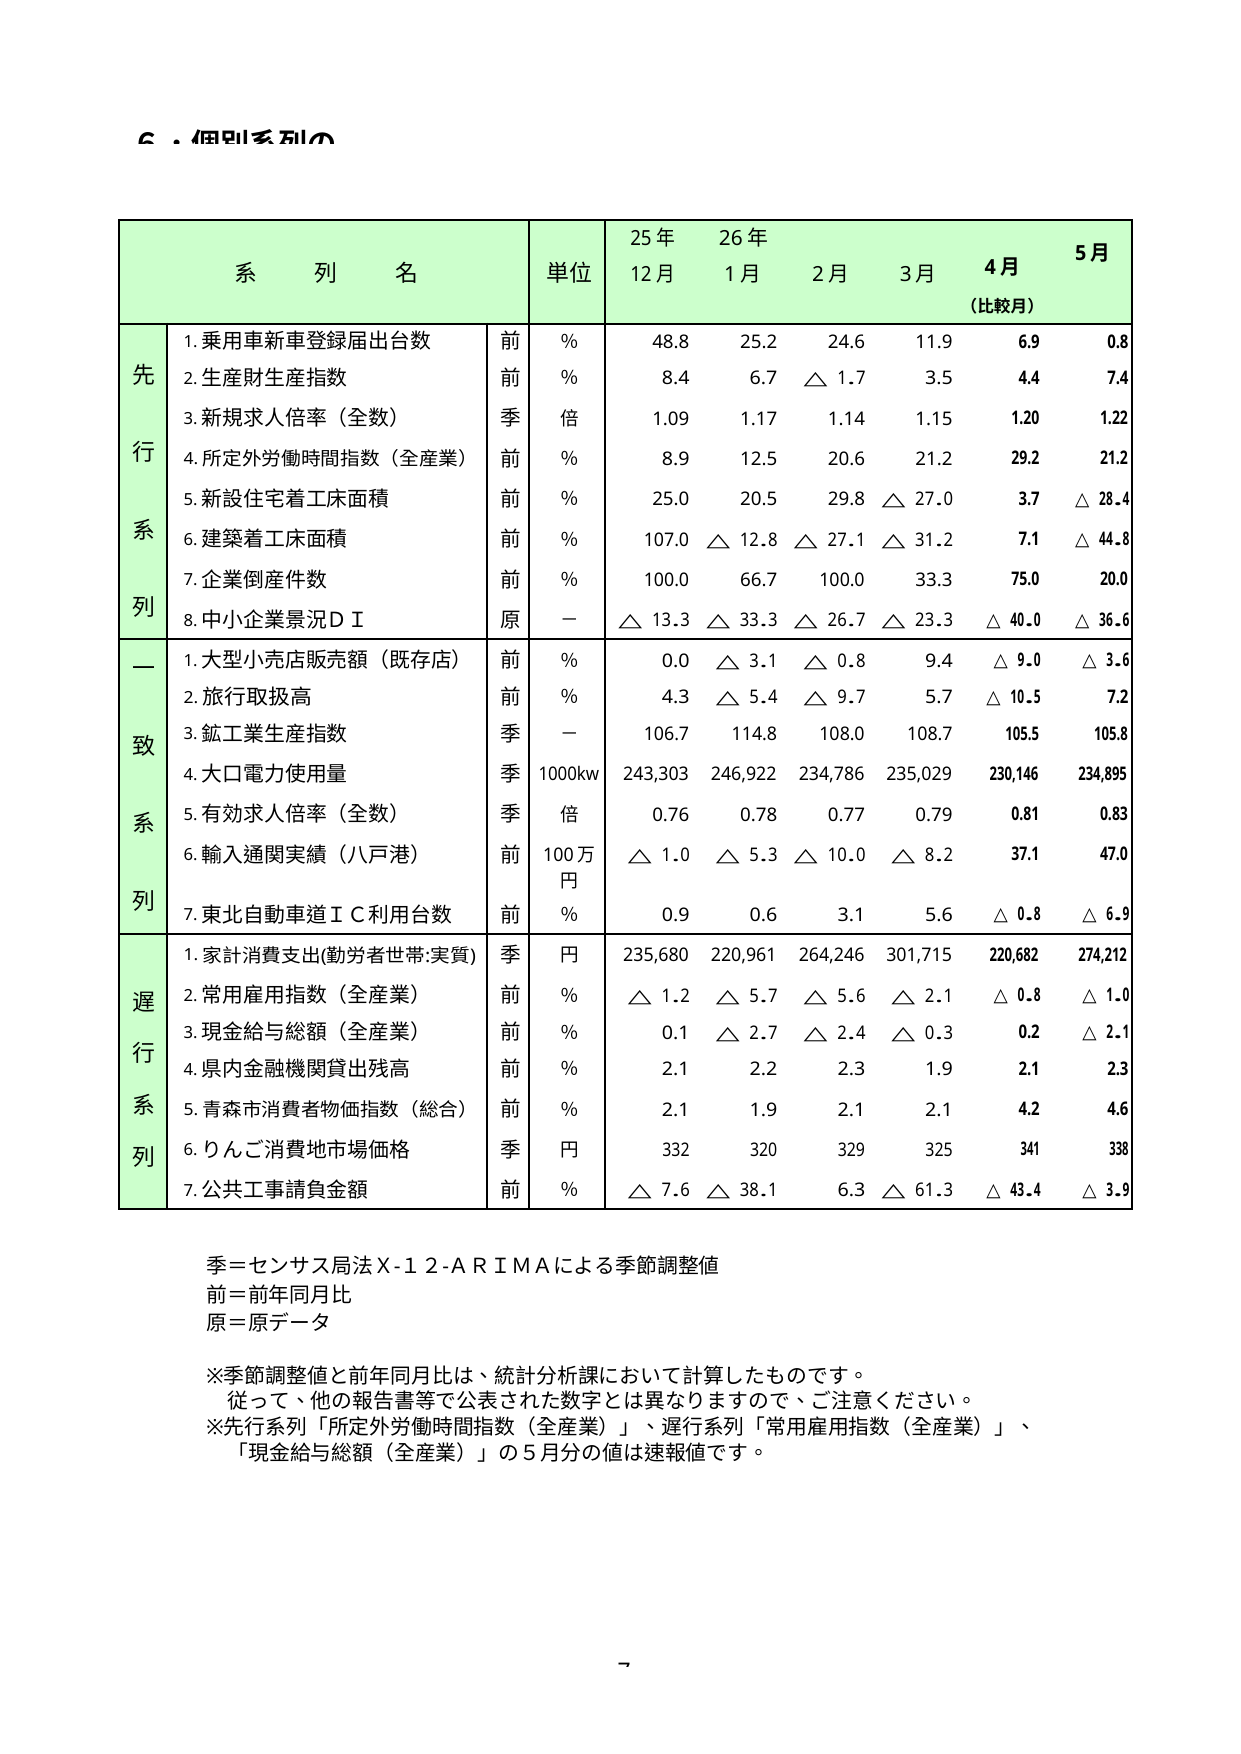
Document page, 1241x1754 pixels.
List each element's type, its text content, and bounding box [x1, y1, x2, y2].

table_cell 季 [488, 792, 528, 832]
table_cell 325 [876, 1127, 955, 1168]
table_cell △ 5.6 [788, 973, 876, 1012]
table_cell 円 [530, 1127, 604, 1168]
table_cell 前 [488, 557, 528, 598]
table_cell 0.0 [606, 640, 700, 677]
table_cell ％ [530, 557, 604, 598]
table_cell 341 [955, 1127, 1052, 1168]
table_cell 4.4 [955, 358, 1052, 396]
table_cell 前 [488, 1012, 528, 1048]
table_cell △ 13.3 [606, 598, 700, 638]
table_cell 4.3 [606, 677, 700, 713]
table_cell 0.1 [606, 1012, 700, 1048]
table_cell 1.22 [1052, 396, 1131, 436]
table_header 26年 1月 [700, 221, 788, 323]
table_cell ％ [530, 893, 604, 933]
table_cell 243,303 [606, 752, 700, 792]
text 従って、他の報告書等で公表された数字とは異なりますので、ご注意ください。 [227, 1388, 1159, 1414]
table_cell 108.7 [876, 713, 955, 752]
table_cell 25.0 [606, 477, 700, 517]
table_cell 105.5 [955, 713, 1052, 752]
table_cell 9.4 [876, 640, 955, 677]
table_cell △ 0.8 [788, 640, 876, 677]
table_cell 前 [488, 477, 528, 517]
table_cell 3.5 [876, 358, 955, 396]
table_cell 75.0 [955, 557, 1052, 598]
table_cell 前 [488, 1049, 528, 1087]
table_cell ％ [530, 640, 604, 677]
table_cell 前 [488, 1168, 528, 1208]
table_cell △ 44.8 [1052, 517, 1131, 557]
table_cell 3. 新規求人倍率（全数） [168, 396, 486, 436]
table_cell 235,029 [876, 752, 955, 792]
table_cell 4.6 [1052, 1087, 1131, 1127]
table_cell △ 43.4 [955, 1168, 1052, 1208]
table_cell 12.5 [700, 436, 788, 477]
table_cell 季 [488, 713, 528, 752]
table_cell ％ [530, 1087, 604, 1127]
table_cell △ 23.3 [876, 598, 955, 638]
table_cell 2. 旅行取扱高 [168, 677, 486, 713]
table_cell △ 1.7 [788, 358, 876, 396]
table_cell 21.2 [876, 436, 955, 477]
table_cell 1.9 [700, 1087, 788, 1127]
table_cell 1.15 [876, 396, 955, 436]
table_cell △ 7.6 [606, 1168, 700, 1208]
table_cell 8.9 [606, 436, 700, 477]
table_cell 48.8 [606, 325, 700, 358]
table_cell 1000kw [530, 752, 604, 792]
table_cell 前 [488, 358, 528, 396]
table_cell 37.1 [955, 833, 1052, 892]
text 原＝原データ [206, 1308, 1159, 1337]
table_cell 301,715 [876, 935, 955, 973]
table_cell △ 33.3 [700, 598, 788, 638]
table_cell 前 [488, 436, 528, 477]
table_cell △ 9.7 [788, 677, 876, 713]
table_header 系 列 名 [120, 221, 528, 323]
table_cell 7. 東北自動車道ＩＣ利用台数 [168, 893, 486, 933]
table_cell 47.0 [1052, 833, 1131, 892]
table_cell 前 [488, 893, 528, 933]
table_header 25年 12月 [606, 221, 700, 323]
table_cell ％ [530, 973, 604, 1012]
table_cell 20.0 [1052, 557, 1131, 598]
table_cell 1.20 [955, 396, 1052, 436]
table_cell 2.3 [788, 1049, 876, 1087]
table_cell 前 [488, 973, 528, 1012]
table_cell △ 3.1 [700, 640, 788, 677]
table_cell 1. 家計消費支出(勤労者世帯:実質) [168, 935, 486, 973]
table_cell 1. 大型小売店販売額（既存店） [168, 640, 486, 677]
table_cell 8. 中小企業景況ＤＩ [168, 598, 486, 638]
table_cell 6. りんご消費地市場価格 [168, 1127, 486, 1168]
table_cell 230,146 [955, 752, 1052, 792]
table_cell 5.6 [876, 893, 955, 933]
table_cell 106.7 [606, 713, 700, 752]
table_cell △ 5.4 [700, 677, 788, 713]
table_cell 0.6 [700, 893, 788, 933]
table_cell 5. 新設住宅着工床面積 [168, 477, 486, 517]
table_cell 原 [488, 598, 528, 638]
table_cell 前 [488, 517, 528, 557]
table_header 5月 [1052, 221, 1131, 323]
table_cell 29.2 [955, 436, 1052, 477]
table_cell △ 6.9 [1052, 893, 1131, 933]
table_cell 4. 県内金融機関貸出残高 [168, 1049, 486, 1087]
table_cell 5. 有効求人倍率（全数） [168, 792, 486, 832]
table_cell 33.3 [876, 557, 955, 598]
table_cell 108.0 [788, 713, 876, 752]
table_cell 前 [488, 640, 528, 677]
table_cell 2.2 [700, 1049, 788, 1087]
table_header 2月 [788, 221, 876, 323]
table_cell 7. 企業倒産件数 [168, 557, 486, 598]
table_cell △ 27.0 [876, 477, 955, 517]
table_cell △ 0.8 [955, 973, 1052, 1012]
table_cell △ 5.7 [700, 973, 788, 1012]
table_cell 1.9 [876, 1049, 955, 1087]
table_cell 332 [606, 1127, 700, 1168]
table_cell ％ [530, 325, 604, 358]
table_cell 0.9 [606, 893, 700, 933]
table_cell 235,680 [606, 935, 700, 973]
table_cell △ 8.2 [876, 833, 955, 892]
table_cell 前 [488, 833, 528, 892]
table_cell 2. 生産財生産指数 [168, 358, 486, 396]
table_cell ％ [530, 1168, 604, 1208]
table_cell － [530, 713, 604, 752]
table_cell 0.2 [955, 1012, 1052, 1048]
table_cell △ 2.1 [876, 973, 955, 1012]
table_cell 21.2 [1052, 436, 1131, 477]
table_cell 234,786 [788, 752, 876, 792]
table_cell 220,682 [955, 935, 1052, 973]
table_cell △ 0.8 [955, 893, 1052, 933]
table_cell 前 [488, 677, 528, 713]
text 「現金給与総額（全産業）」の５月分の値は速報値です。 [227, 1439, 1159, 1466]
table_cell 338 [1052, 1127, 1131, 1168]
table_cell △ 10.0 [788, 833, 876, 892]
table_cell ％ [530, 517, 604, 557]
table_cell △ 1.2 [606, 973, 700, 1012]
table_cell 1.17 [700, 396, 788, 436]
table_cell 一致系 列 [120, 640, 166, 933]
table_cell 220,961 [700, 935, 788, 973]
table_cell 0.8 [1052, 325, 1131, 358]
table_cell 1.14 [788, 396, 876, 436]
table_cell △ 12.8 [700, 517, 788, 557]
table_cell 66.7 [700, 557, 788, 598]
table_cell 24.6 [788, 325, 876, 358]
table_cell 3. 現金給与総額（全産業） [168, 1012, 486, 1048]
table_cell △ 40.0 [955, 598, 1052, 638]
table_cell 1. 乗用車新車登録届出台数 [168, 325, 486, 358]
table_cell △ 38.1 [700, 1168, 788, 1208]
table_cell 7.4 [1052, 358, 1131, 396]
table_cell 3.1 [788, 893, 876, 933]
text ※先行系列「所定外労働時間指数（全産業）」、遅行系列「常用雇用指数（全産業）」、 [206, 1414, 1159, 1439]
table_cell 倍 [530, 792, 604, 832]
table_cell 季 [488, 396, 528, 436]
table_cell 8.4 [606, 358, 700, 396]
table_cell 4. 所定外労働時間指数（全産業） [168, 436, 486, 477]
table_cell 1.09 [606, 396, 700, 436]
table_cell 3. 鉱工業生産指数 [168, 713, 486, 752]
table_cell ％ [530, 677, 604, 713]
table_cell 3.7 [955, 477, 1052, 517]
table_cell 6.3 [788, 1168, 876, 1208]
table_cell △ 2.4 [788, 1012, 876, 1048]
table_cell 6. 輸入通関実績（八戸港） [168, 833, 486, 892]
table_cell － [530, 598, 604, 638]
text ※季節調整値と前年同月比は、統計分析課において計算したものです。 [206, 1362, 1159, 1388]
table_cell 7.1 [955, 517, 1052, 557]
table_cell 0.78 [700, 792, 788, 832]
table_cell 円 [530, 935, 604, 973]
table_cell △ 9.0 [955, 640, 1052, 677]
table_header 4月 （比較月） [955, 221, 1052, 323]
table_cell 2.1 [606, 1087, 700, 1127]
table_cell △ 0.3 [876, 1012, 955, 1048]
table_cell 246,922 [700, 752, 788, 792]
table_cell △ 3.9 [1052, 1168, 1131, 1208]
table_cell 264,246 [788, 935, 876, 973]
table_cell △ 5.3 [700, 833, 788, 892]
table_cell 107.0 [606, 517, 700, 557]
table_cell 季 [488, 752, 528, 792]
table_cell △ 2.1 [1052, 1012, 1131, 1048]
table_cell 29.8 [788, 477, 876, 517]
table_cell △ 1.0 [1052, 973, 1131, 1012]
table_cell 季 [488, 935, 528, 973]
table_cell △ 10.5 [955, 677, 1052, 713]
table_cell ％ [530, 358, 604, 396]
table_cell 11.9 [876, 325, 955, 358]
table_cell △ 1.0 [606, 833, 700, 892]
table_cell ％ [530, 1012, 604, 1048]
table_cell △ 61.3 [876, 1168, 955, 1208]
table_cell 2.1 [955, 1049, 1052, 1087]
table_cell 320 [700, 1127, 788, 1168]
table_cell 先行系 列 [120, 325, 166, 638]
table_cell 6.9 [955, 325, 1052, 358]
table_cell 0.83 [1052, 792, 1131, 832]
table_cell 329 [788, 1127, 876, 1168]
table_cell 114.8 [700, 713, 788, 752]
table_cell 274,212 [1052, 935, 1131, 973]
table_cell △ 3.6 [1052, 640, 1131, 677]
table_cell 前 [488, 325, 528, 358]
table_cell 0.81 [955, 792, 1052, 832]
table_cell △ 26.7 [788, 598, 876, 638]
table_cell 前 [488, 1087, 528, 1127]
table_cell 0.79 [876, 792, 955, 832]
table_cell 5.7 [876, 677, 955, 713]
table_cell 5. 青森市消費者物価指数（総合） [168, 1087, 486, 1127]
table_cell 季 [488, 1127, 528, 1168]
table_header 3月 [876, 221, 955, 323]
table_cell 0.77 [788, 792, 876, 832]
table_cell 7. 公共工事請負金額 [168, 1168, 486, 1208]
table_cell 4. 大口電力使用量 [168, 752, 486, 792]
table_cell 20.6 [788, 436, 876, 477]
table_cell 遅行系列 [120, 935, 166, 1208]
table_cell 倍 [530, 396, 604, 436]
table_cell 7.2 [1052, 677, 1131, 713]
table_cell △ 2.7 [700, 1012, 788, 1048]
table_cell 2. 常用雇用指数（全産業） [168, 973, 486, 1012]
table_cell 100.0 [606, 557, 700, 598]
table_cell △ 36.6 [1052, 598, 1131, 638]
table_cell △ 27.1 [788, 517, 876, 557]
table_cell 4.2 [955, 1087, 1052, 1127]
table_cell 2.1 [606, 1049, 700, 1087]
table_cell 2.3 [1052, 1049, 1131, 1087]
table_cell 100.0 [788, 557, 876, 598]
table_cell ％ [530, 1049, 604, 1087]
table_cell △ 28.4 [1052, 477, 1131, 517]
table_header 単位 [530, 221, 604, 323]
table_cell 6.7 [700, 358, 788, 396]
table_cell 25.2 [700, 325, 788, 358]
table_cell 234,895 [1052, 752, 1131, 792]
table_cell 0.76 [606, 792, 700, 832]
table_cell ％ [530, 477, 604, 517]
table_cell 20.5 [700, 477, 788, 517]
table_cell 100万円 [530, 833, 604, 892]
table_cell 6. 建築着工床面積 [168, 517, 486, 557]
table_cell △ 31.2 [876, 517, 955, 557]
table_cell 2.1 [788, 1087, 876, 1127]
table_cell ％ [530, 436, 604, 477]
text 季＝センサス局法Ｘ-１２-ＡＲＩＭＡによる季節調整値前＝前年同月比 [206, 1252, 731, 1308]
table_cell 2.1 [876, 1087, 955, 1127]
table_cell 105.8 [1052, 713, 1131, 752]
